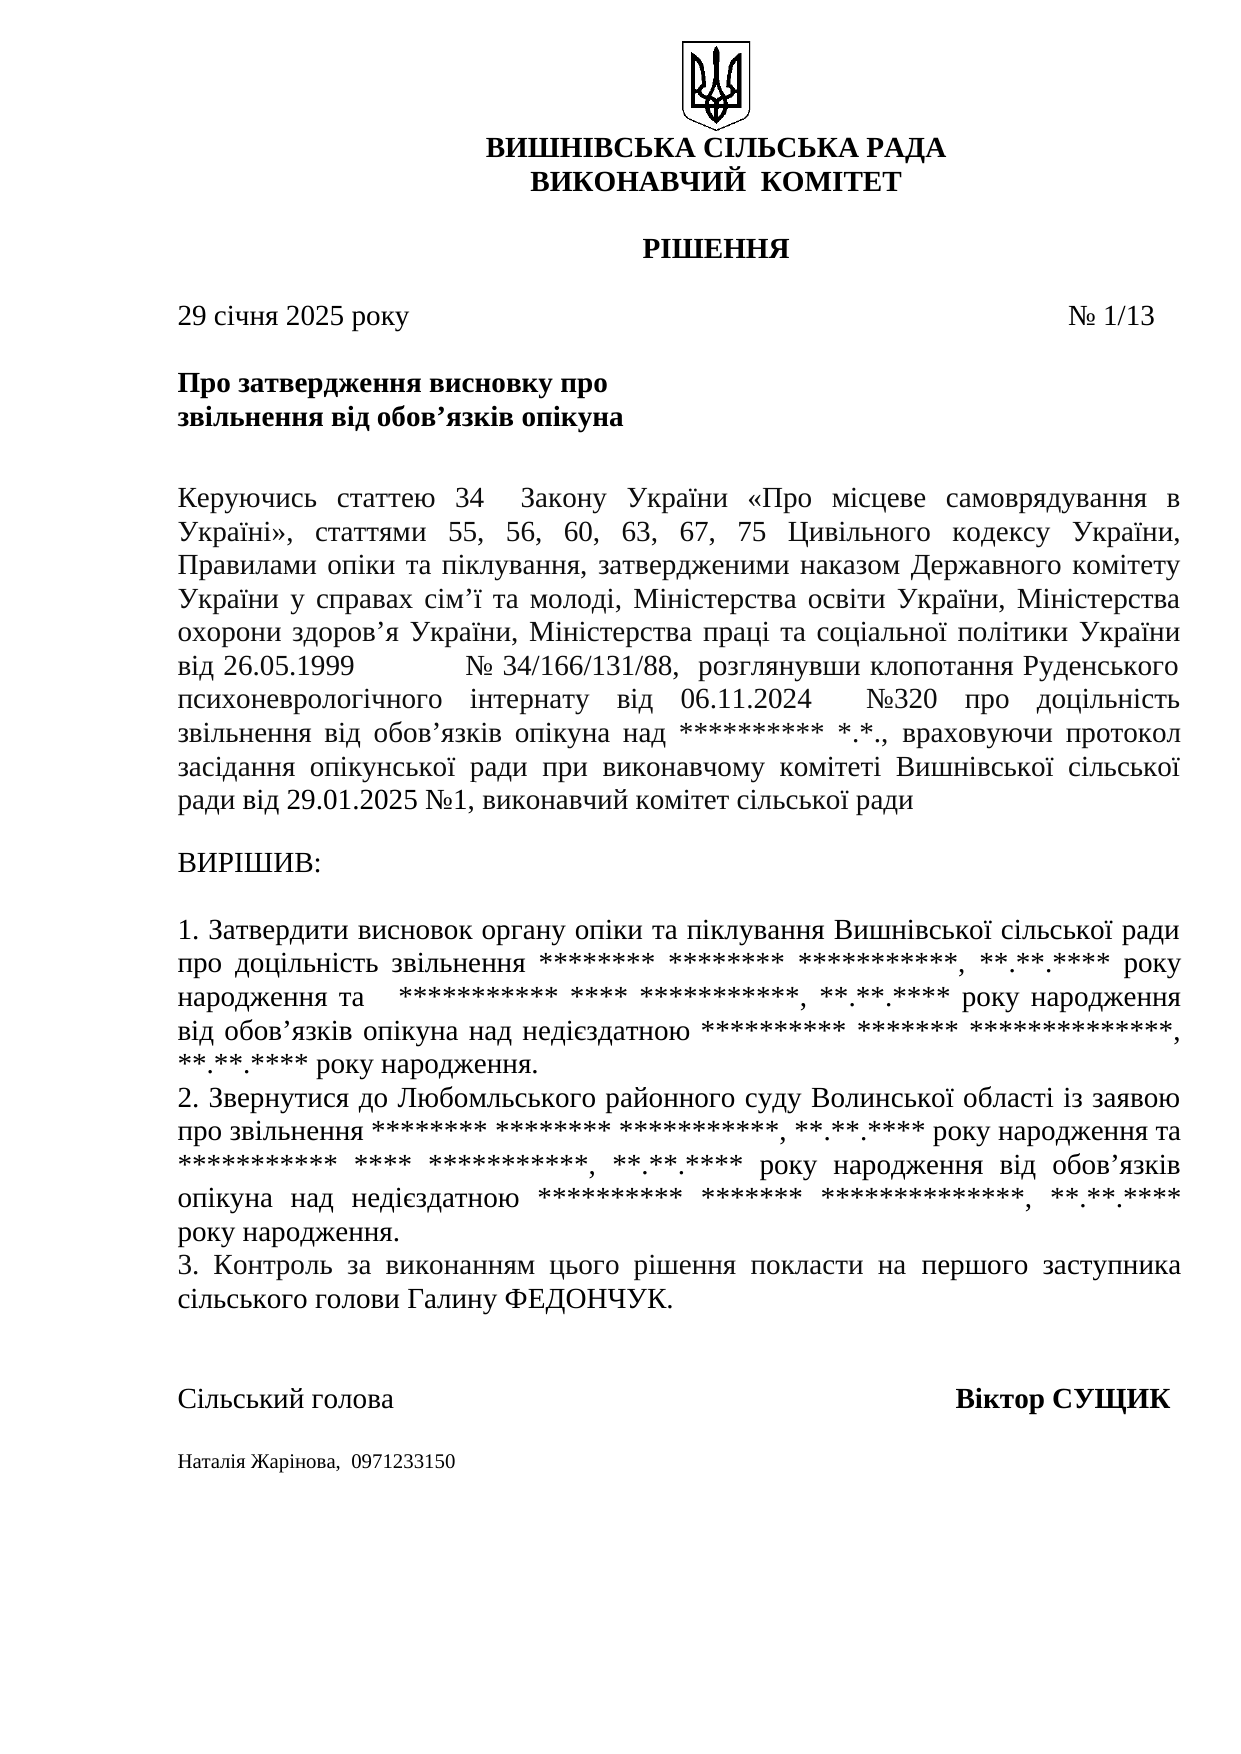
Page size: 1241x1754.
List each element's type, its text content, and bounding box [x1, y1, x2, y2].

text ВИКОНАВЧИЙ КОМІТЕТ [177, 164, 1181, 197]
text Про затвердження висновку про [177, 365, 694, 399]
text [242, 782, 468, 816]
text 3. Контроль за виконанням цього рішення покласти на першого заступника сільського голови Галину ФЕДОНЧУК. [177, 1247, 1181, 1314]
text звільнення від обов’язків опікуна [177, 399, 694, 432]
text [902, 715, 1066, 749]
picture [681, 41, 751, 131]
text Сільський голова Віктор СУЩИК [177, 1382, 1181, 1415]
text ВИРІШИВ: [177, 845, 1181, 878]
text ВИШНІВСЬКА СІЛЬСЬКА РАДА [177, 130, 1181, 164]
text 1. Затвердити висновок органу опіки та піклування Вишнівської сільської ради про доцільність звільнення ******** ******** ***********, **.**.**** року народження та *********** **** ***********, **.**.**** року народження від обов’язків опікуна над недієздатною ********** ******* **************, **.**.**** року народження. [177, 912, 1181, 1080]
text 29 січня 2025 року № 1/13 [177, 298, 1181, 332]
text 2. Звернутися до Любомльського районного суду Волинської області із заявою про звільнення ******** ******** ***********, **.**.**** року народження та *********** **** ***********, **.**.**** року народження від обов’язків опікуна над недієздатною ********** ******* **************, **.**.**** року народження. [177, 1080, 1181, 1247]
text Наталія Жарінова, 0971233150 [177, 1449, 1181, 1473]
text РІШЕННЯ [177, 231, 1181, 264]
text Керуючись статтею 34 Закону України «Про місцеве самоврядування в Україні», статтями 55, 56, 60, 63, 67, 75 Цивільного кодексу України, Правилами опіки та піклування, затвердженими наказом Державного комітету України у справах сім’ї та молоді, Міністерства освіти України, Міністерства охорони здоров’я України, Міністерства праці та соціальної політики України від 26.05.1999 № 34/166/131/88, розглянувши клопотання Руденського психоневрологічного інтернату від 06.11.2024 №320 про доцільність звільнення від обов’язків опікуна над ********** *.*., враховуючи протокол засідання опікунської ради при виконавчому комітеті Вишнівської сільської ради від 29.01.2025 №1, виконавчий комітет сільської ради [177, 480, 1181, 548]
